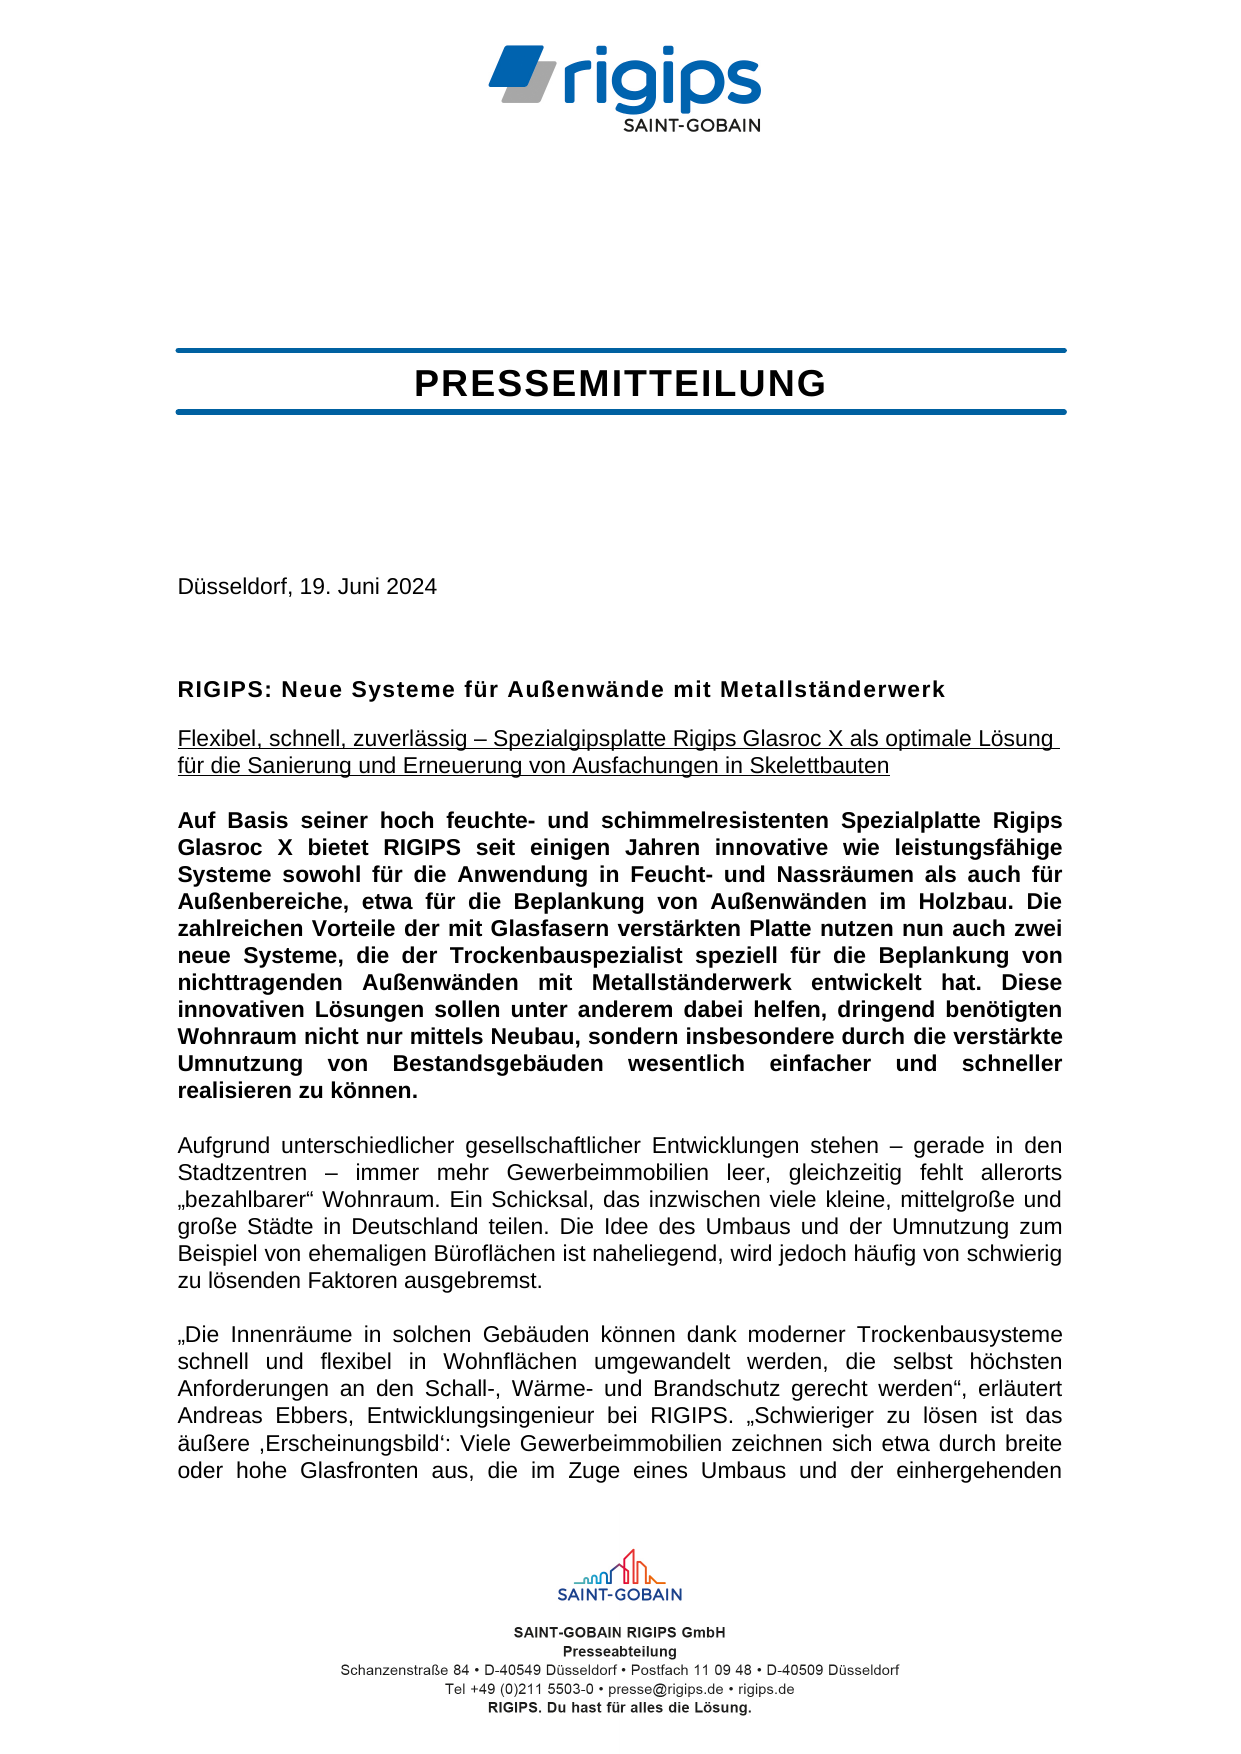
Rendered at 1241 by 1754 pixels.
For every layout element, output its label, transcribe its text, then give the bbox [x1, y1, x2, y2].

title PresseMITTEILUNG [177, 361, 1063, 404]
picture [4, 4, 1241, 205]
text Düsseldorf, 19. Juni 2024 [177, 573, 1063, 600]
subtitle RIGIPS: Neue Systeme für Außenwände mit Metallständerwerk [177, 671, 1004, 704]
text Flexibel, schnell, zuverlässig – Spezialgipsplatte Rigips Glasroc X als optimale Lösung für die Sanierung und Erneuerung von Ausfachungen in Skelettbauten [177, 725, 1063, 779]
picture [0, 1506, 1239, 1754]
text Auf Basis seiner hoch feuchte- und schimmelresistenten Spezialplatte Rigips Glasroc X bietet RIGIPS seit einigen Jahren innovative wie leistungsfähige Systeme sowohl für die Anwendung in Feucht- und Nassräumen als auch für Außenbereiche, etwa für die Beplankung von Außenwänden im Holzbau. Die zahlreichen Vorteile der mit Glasfasern verstärkten Platte nutzen nun auch zwei neue Systeme, die der Trockenbauspezialist speziell für die Beplankung von nichttragenden Außenwänden mit Metallständerwerk entwickelt hat. Diese innovativen Lösungen sollen unter anderem dabei helfen, dringend benötigten Wohnraum nicht nur mittels Neubau, sondern insbesondere durch die verstärkte Umnutzung von Bestandsgebäuden wesentlich einfacher und schneller realisieren zu können. [177, 806, 1063, 1104]
